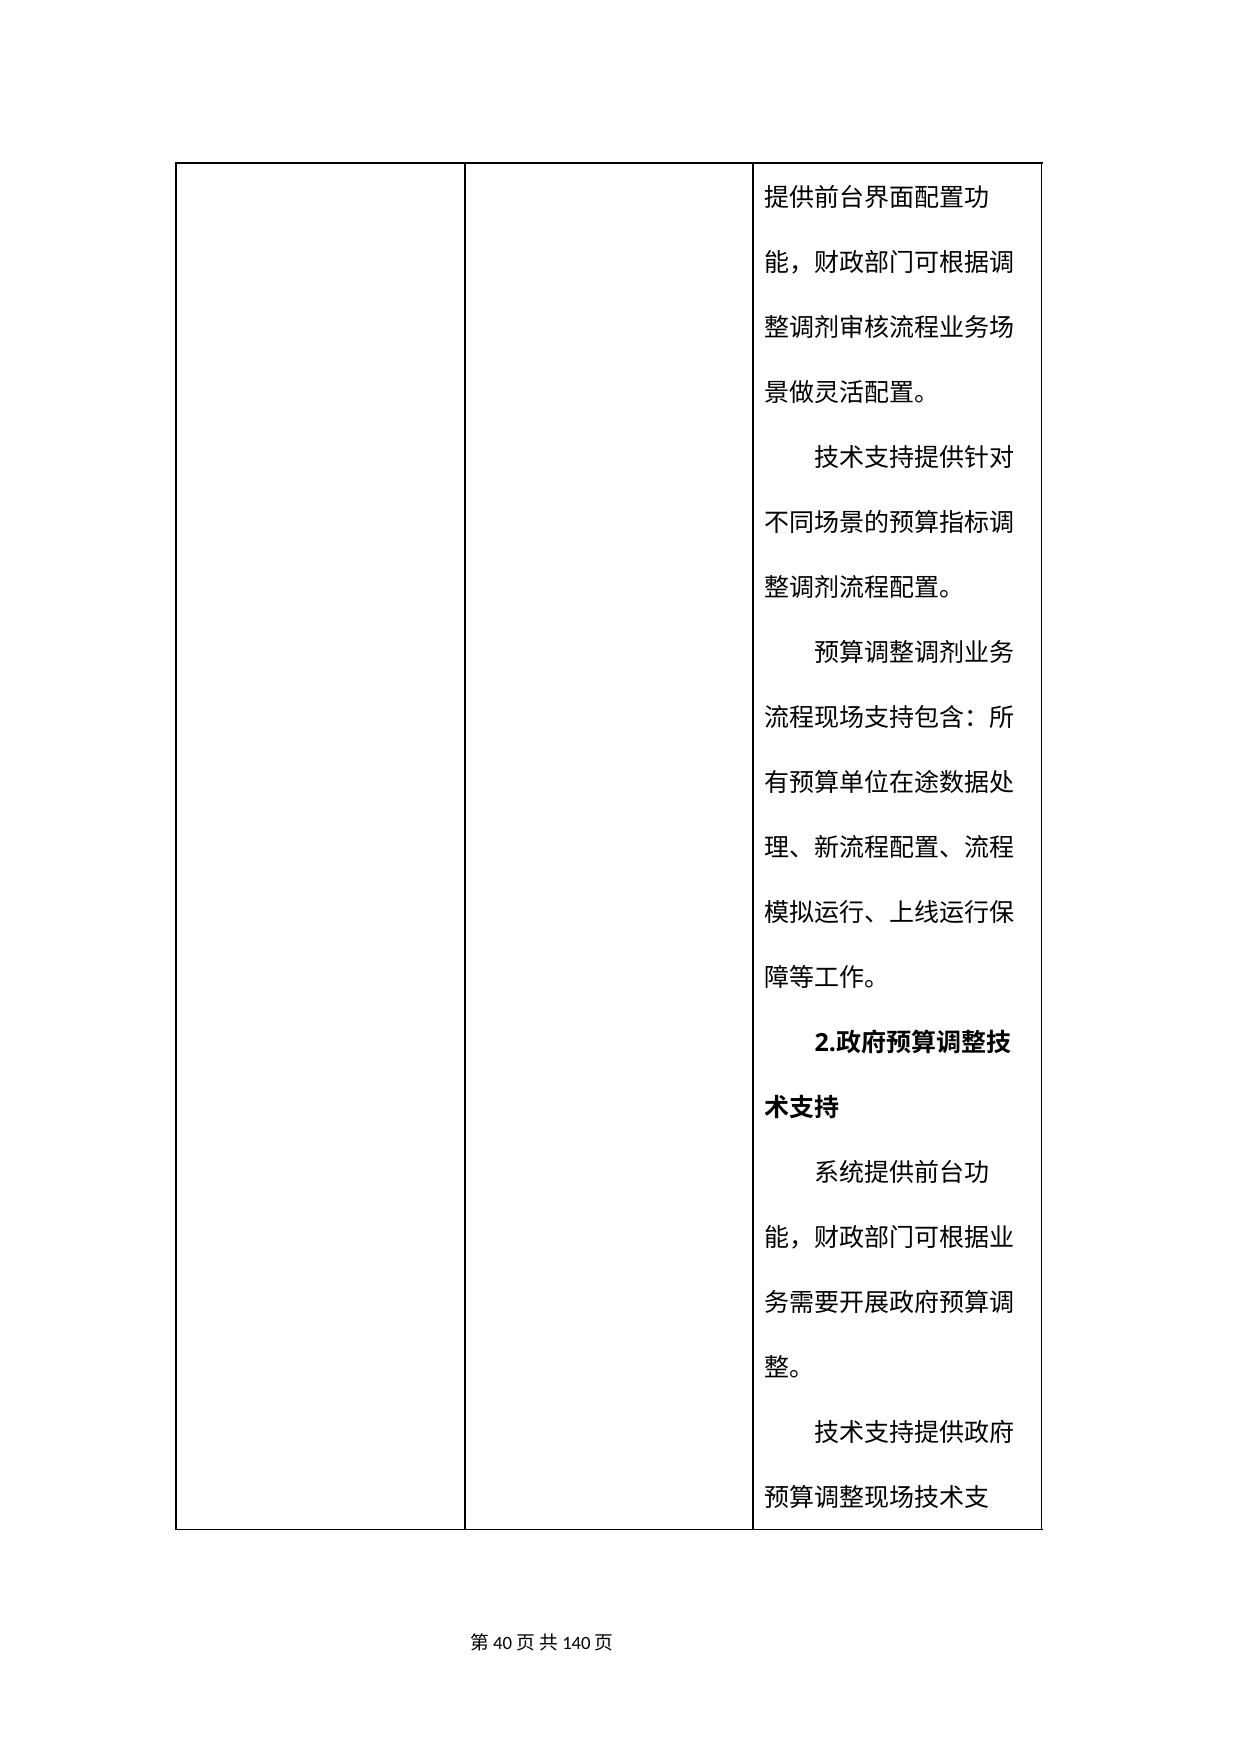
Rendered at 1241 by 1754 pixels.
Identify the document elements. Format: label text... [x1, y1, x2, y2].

table_cell [466, 164, 752, 1528]
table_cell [754, 164, 1041, 1528]
table_cell 3 [177, 164, 464, 1528]
